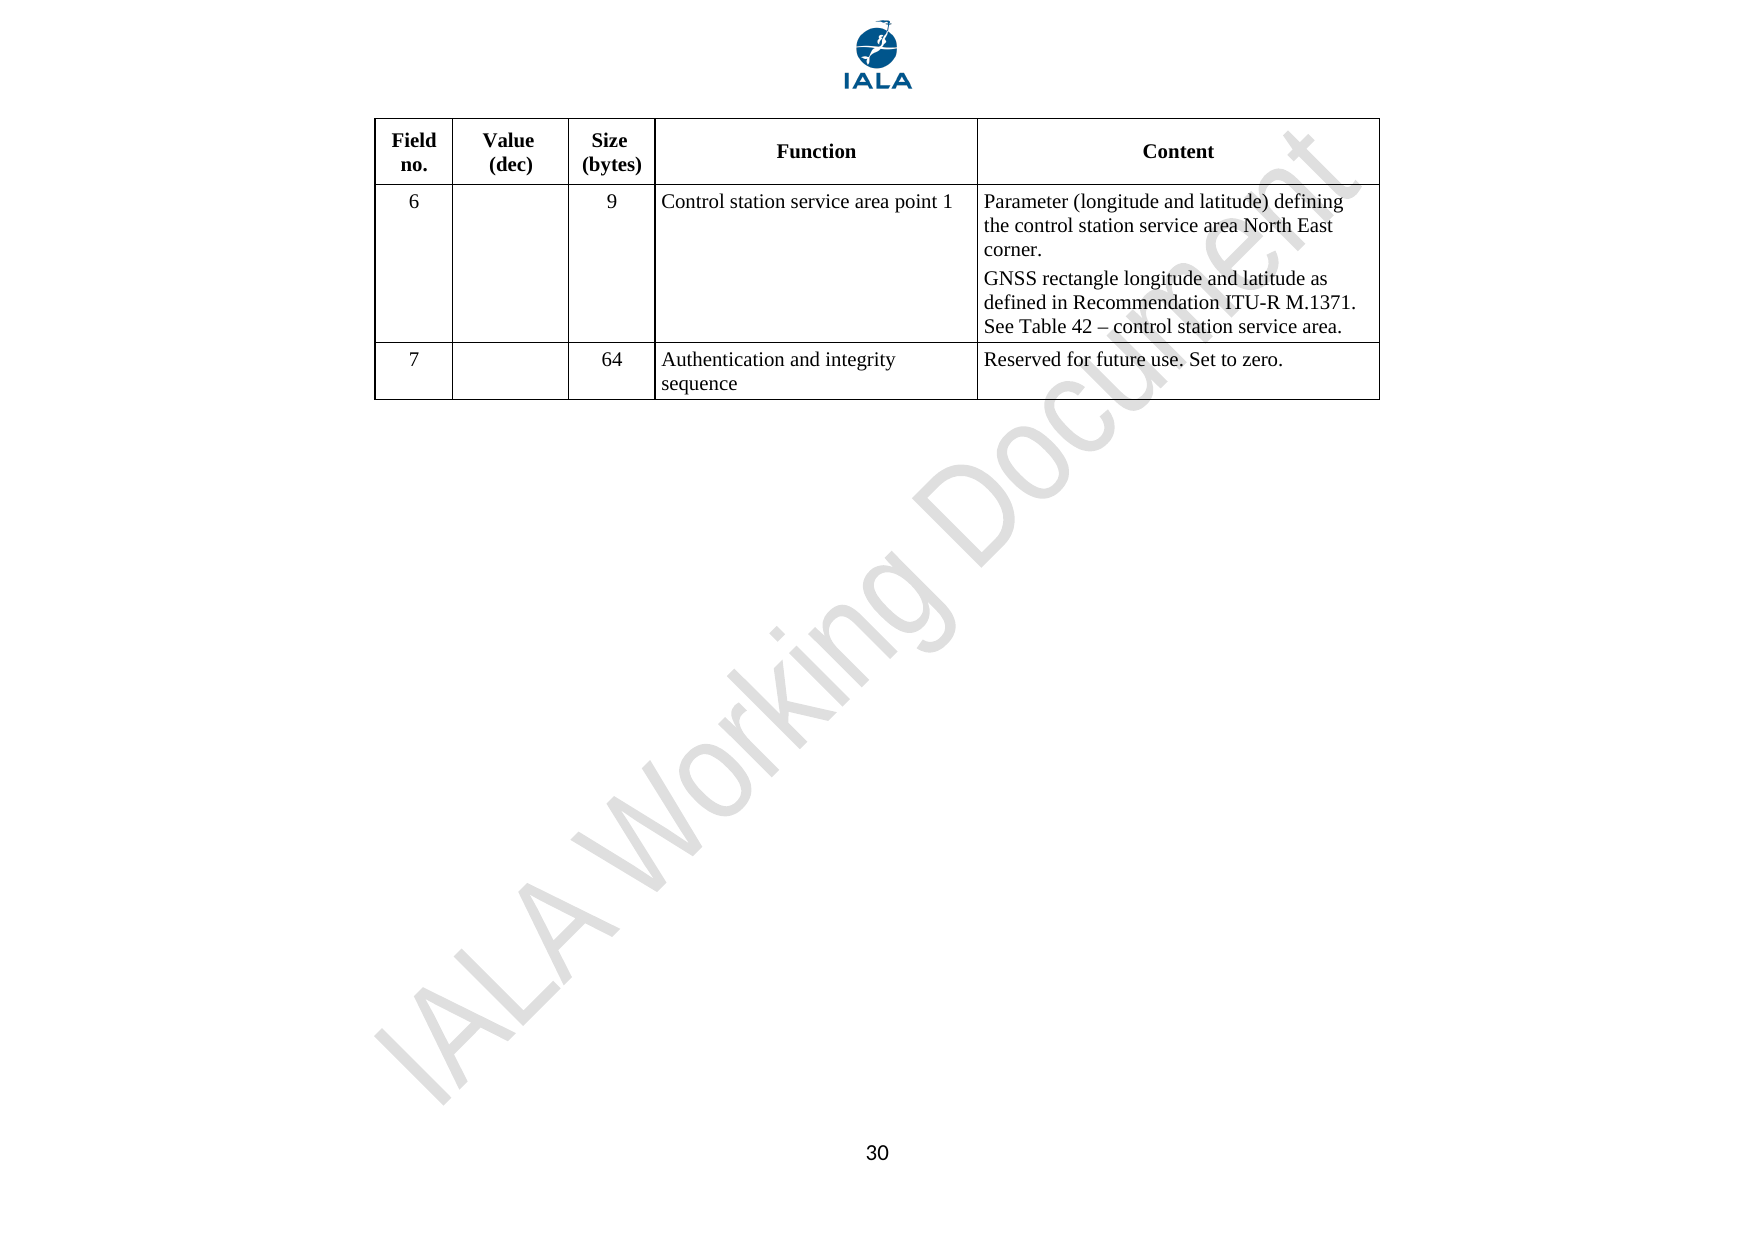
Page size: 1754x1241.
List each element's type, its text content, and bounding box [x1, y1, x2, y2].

table_header Content [978, 119, 1379, 184]
table_header Value (dec) [453, 119, 568, 184]
table_cell Authentication and integrity sequence [656, 343, 977, 399]
picture [829, 12, 924, 104]
table_cell [453, 343, 568, 399]
table_cell 7 [376, 343, 452, 399]
table_cell Parameter (longitude and latitude) defining the control station service area North East corner. GNSS rectangle longitude and latitude as defined in Recommendation ITU-R M.1371. See Table 42 – control station service area. [978, 185, 1379, 342]
table_cell 9 [569, 185, 654, 342]
table_cell Control station service area point 1 [656, 185, 977, 342]
table_header Function [656, 119, 977, 184]
table_cell [453, 185, 568, 342]
table_header Field no. [376, 119, 452, 184]
table_header Size (bytes) [569, 119, 654, 184]
table_cell Reserved for future use. Set to zero. [978, 343, 1379, 399]
table_cell 64 [569, 343, 654, 399]
table_cell 6 [376, 185, 452, 342]
